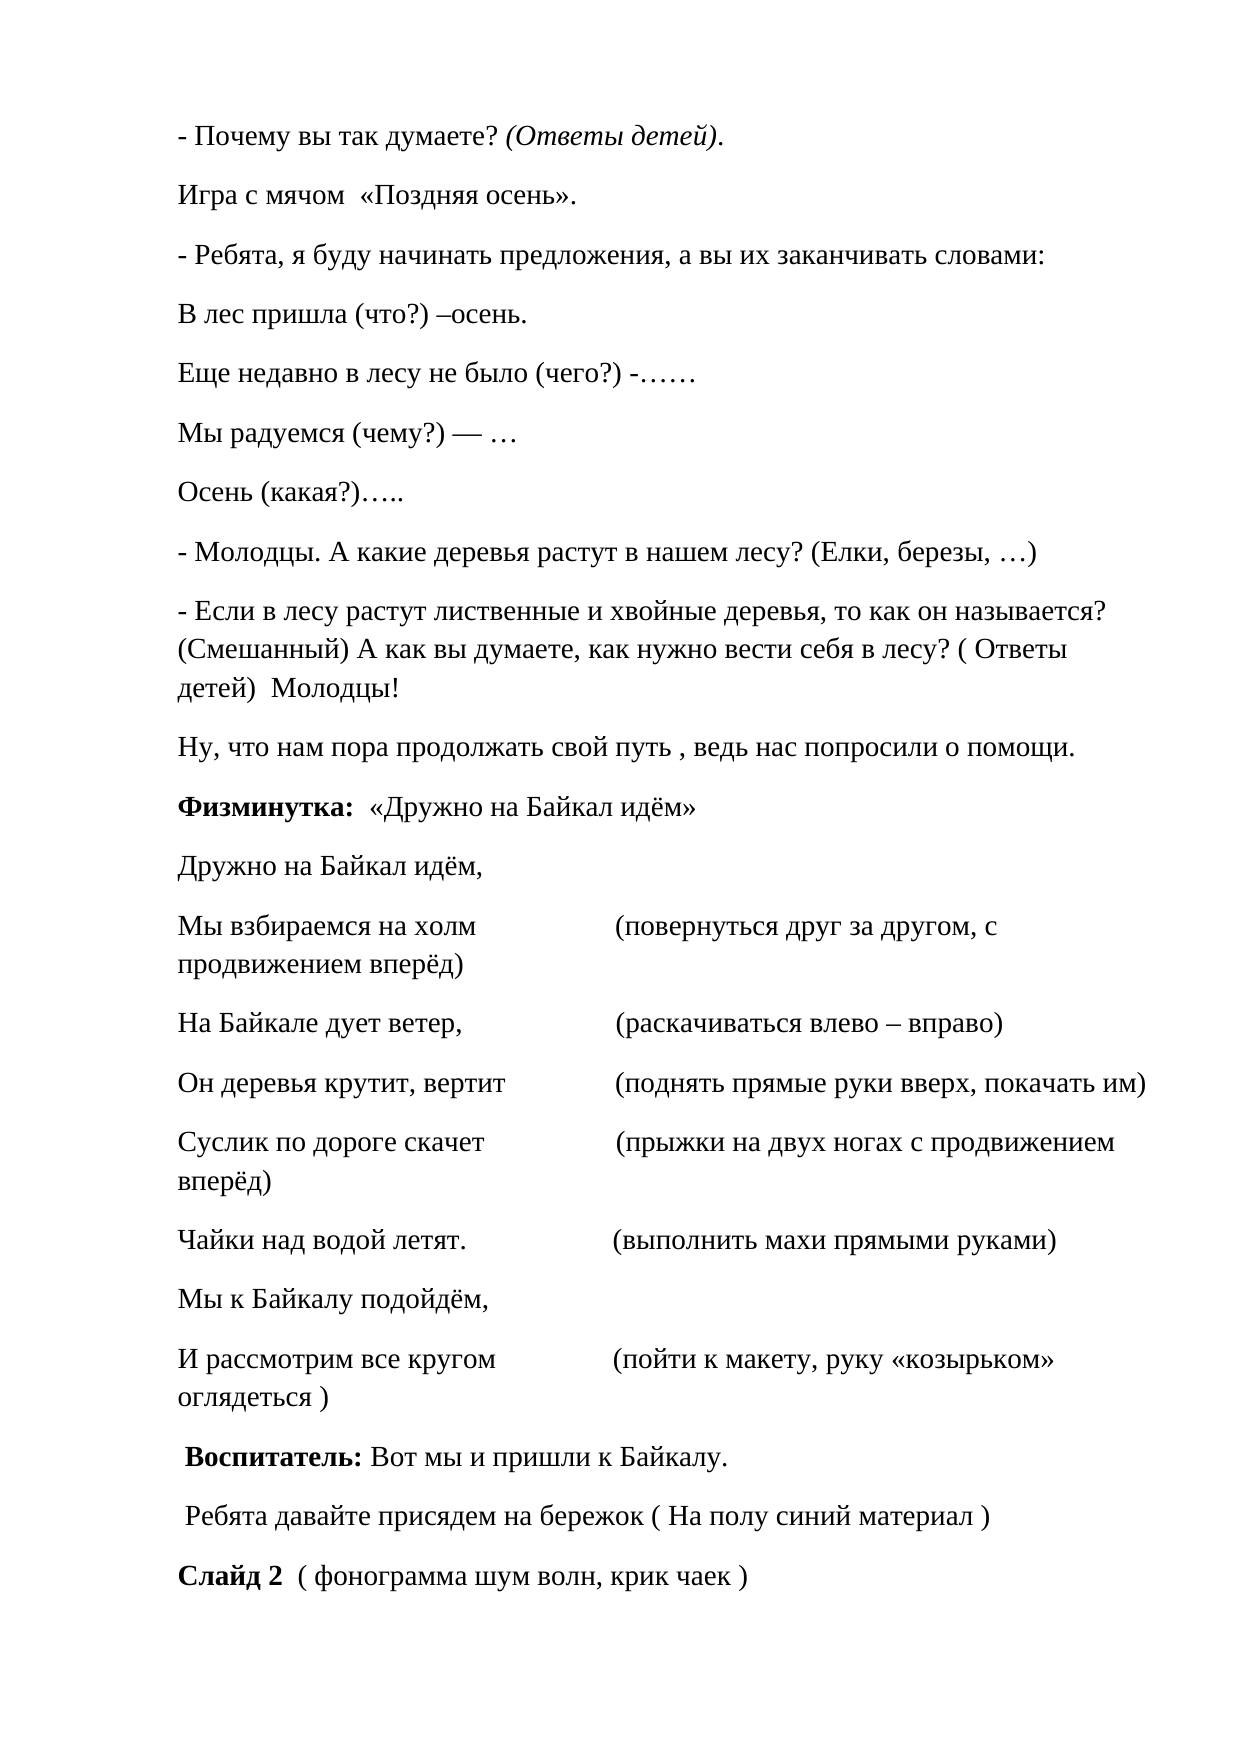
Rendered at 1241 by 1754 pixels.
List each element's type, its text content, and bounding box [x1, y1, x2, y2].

text В лес пришла (что?) –осень. [177, 296, 1152, 330]
text Дружно на Байкал идём, [177, 848, 1152, 882]
text Мы к Байкалу подойдём, [177, 1282, 1152, 1315]
text Игра с мячом «Поздняя осень». [177, 177, 1152, 211]
text Еще недавно в лесу не было (чего?) -…… [177, 356, 1152, 389]
text Ну, что нам пора продолжать свой путь , ведь нас попросили о помощи. [177, 729, 1152, 763]
text Чайки над водой летят. (выполнить махи прямыми руками) [177, 1222, 1152, 1256]
text Ребята давайте присядем на бережок ( На полу синий материал ) [177, 1498, 1152, 1532]
text Он деревья крутит, вертит (поднять прямые руки вверх, покачать им) [177, 1065, 1152, 1098]
text Слайд 2 ( фонограмма шум волн, крик чаек ) [177, 1558, 1152, 1591]
text Суслик по дороге скачет (прыжки на двух ногах с продвижением вперёд) [177, 1124, 1152, 1196]
text - Если в лесу растут лиственные и хвойные деревья, то как он называется? (Смешанный) А как вы думаете, как нужно вести себя в лесу? ( Ответы детей) Молодцы! [177, 593, 1152, 704]
text И рассмотрим все кругом (пойти к макету, руку «козырьком» оглядеться ) [177, 1341, 1152, 1413]
text Воспитатель: Вот мы и пришли к Байкалу. [177, 1439, 1152, 1472]
text На Байкале дует ветер, (раскачиваться влево – вправо) [177, 1006, 1152, 1039]
text - Молодцы. А какие деревья растут в нашем лесу? (Елки, березы, …) [177, 534, 1152, 567]
text Мы радуемся (чему?) — … [177, 415, 1152, 448]
text - Почему вы так думаете? (Ответы детей). [177, 118, 1152, 152]
text - Ребята, я буду начинать предложения, а вы их заканчивать словами: [177, 237, 1152, 270]
text Физминутка: «Дружно на Байкал идём» [177, 789, 1152, 822]
text Мы взбираемся на холм (повернуться друг за другом, с продвижением вперёд) [177, 908, 1152, 980]
text Осень (какая?)….. [177, 474, 1152, 508]
